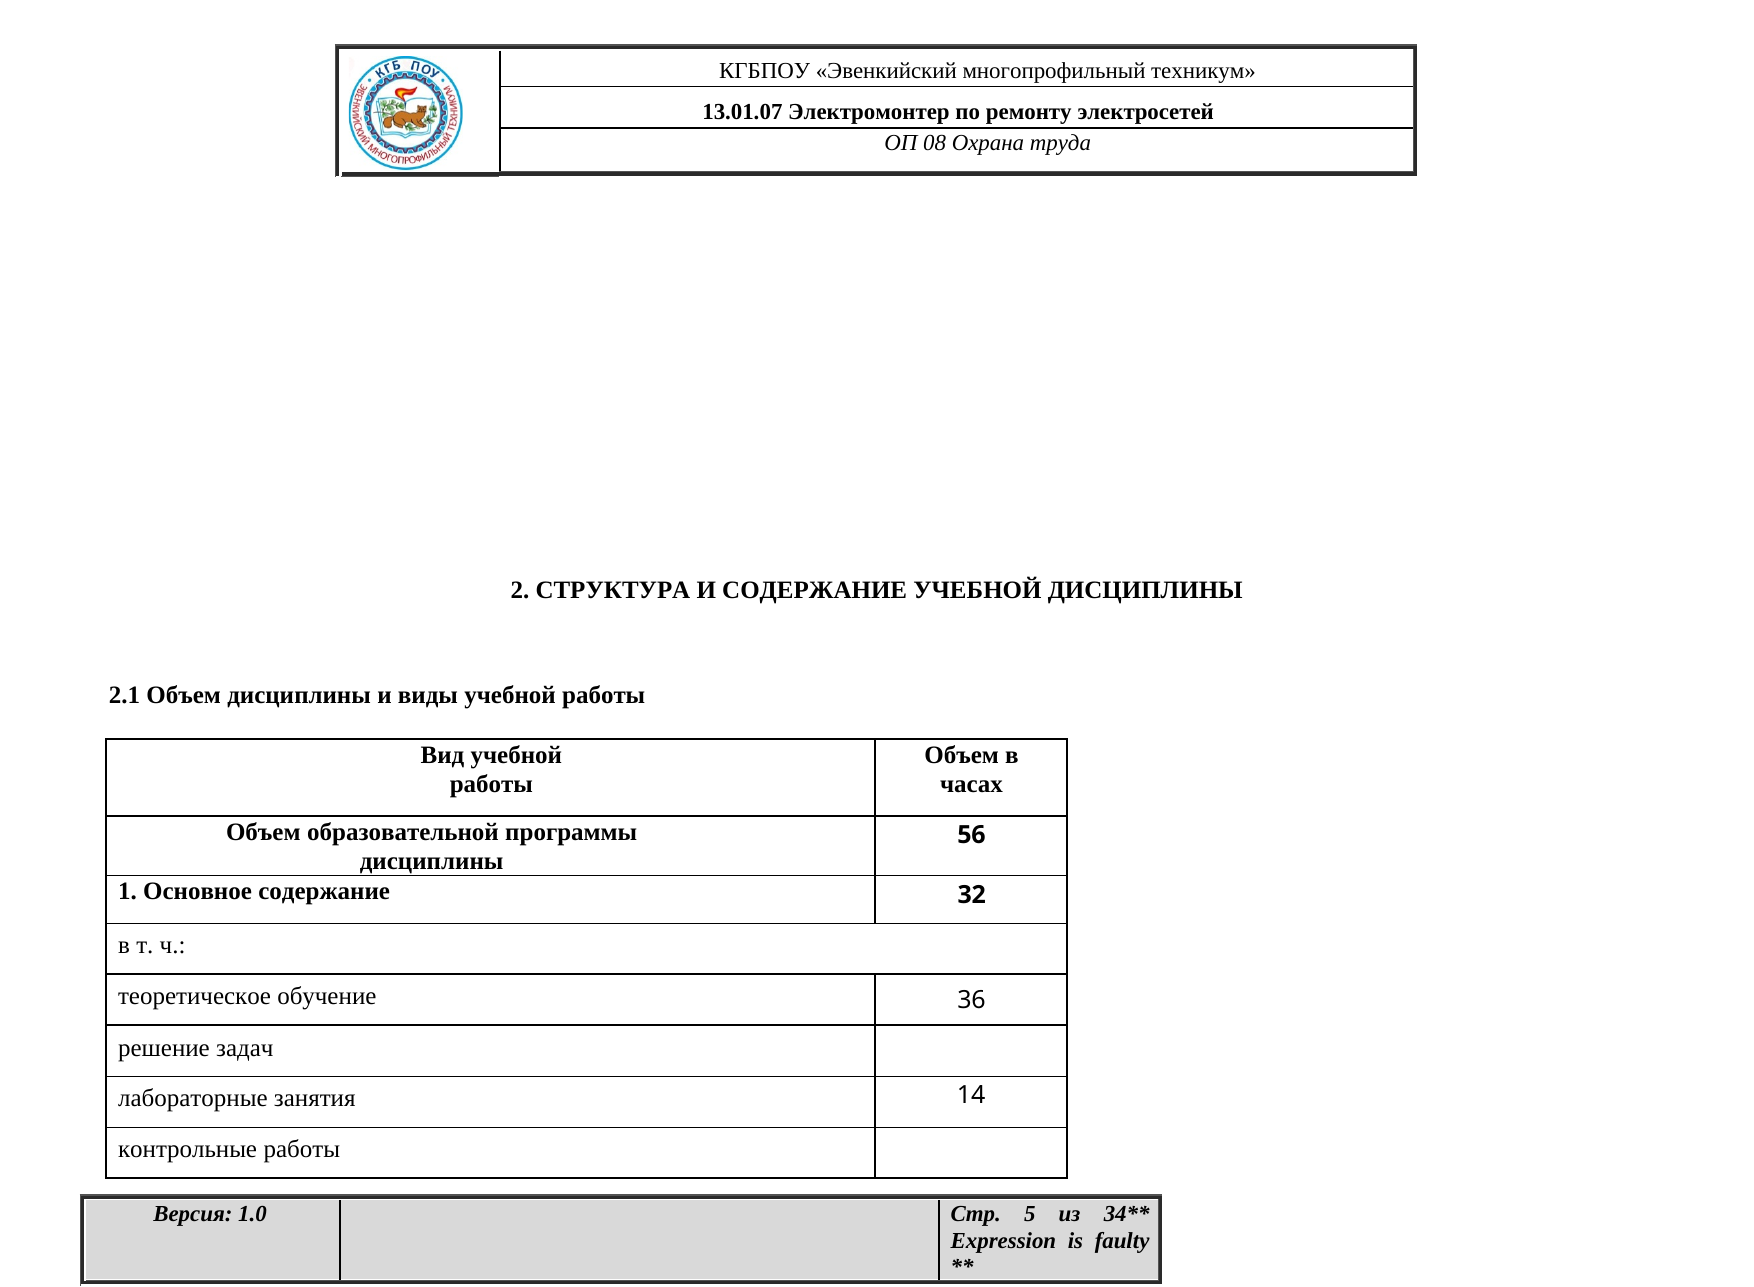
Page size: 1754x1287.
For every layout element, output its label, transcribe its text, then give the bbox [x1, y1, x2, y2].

table_cell решение задач [107, 1026, 874, 1076]
table_cell 1. Основное содержание [107, 876, 874, 922]
table_cell 56 [876, 817, 1066, 874]
table_header Объем в часах [876, 740, 1066, 815]
picture [348, 56, 463, 171]
table_cell Объем образовательной программы дисциплины [107, 817, 874, 874]
table_cell 32 [876, 876, 1066, 922]
table_cell 36 [876, 975, 1066, 1024]
table_header Вид учебной работы [107, 740, 874, 815]
table_cell [876, 1026, 1066, 1076]
table_cell теоретическое обучение [107, 975, 874, 1024]
text 2. СТРУКТУРА И СОДЕРЖАНИЕ УЧЕБНОЙ ДИСЦИПЛИНЫ [94, 575, 1659, 603]
table_cell лабораторные занятия [107, 1077, 874, 1126]
text 2.1 Объем дисциплины и виды учебной работы [109, 681, 1659, 709]
table_cell контрольные работы [107, 1128, 874, 1177]
table_cell в т. ч.: [107, 924, 1066, 973]
table_cell [876, 1128, 1066, 1177]
table_cell 14 [876, 1077, 1066, 1126]
